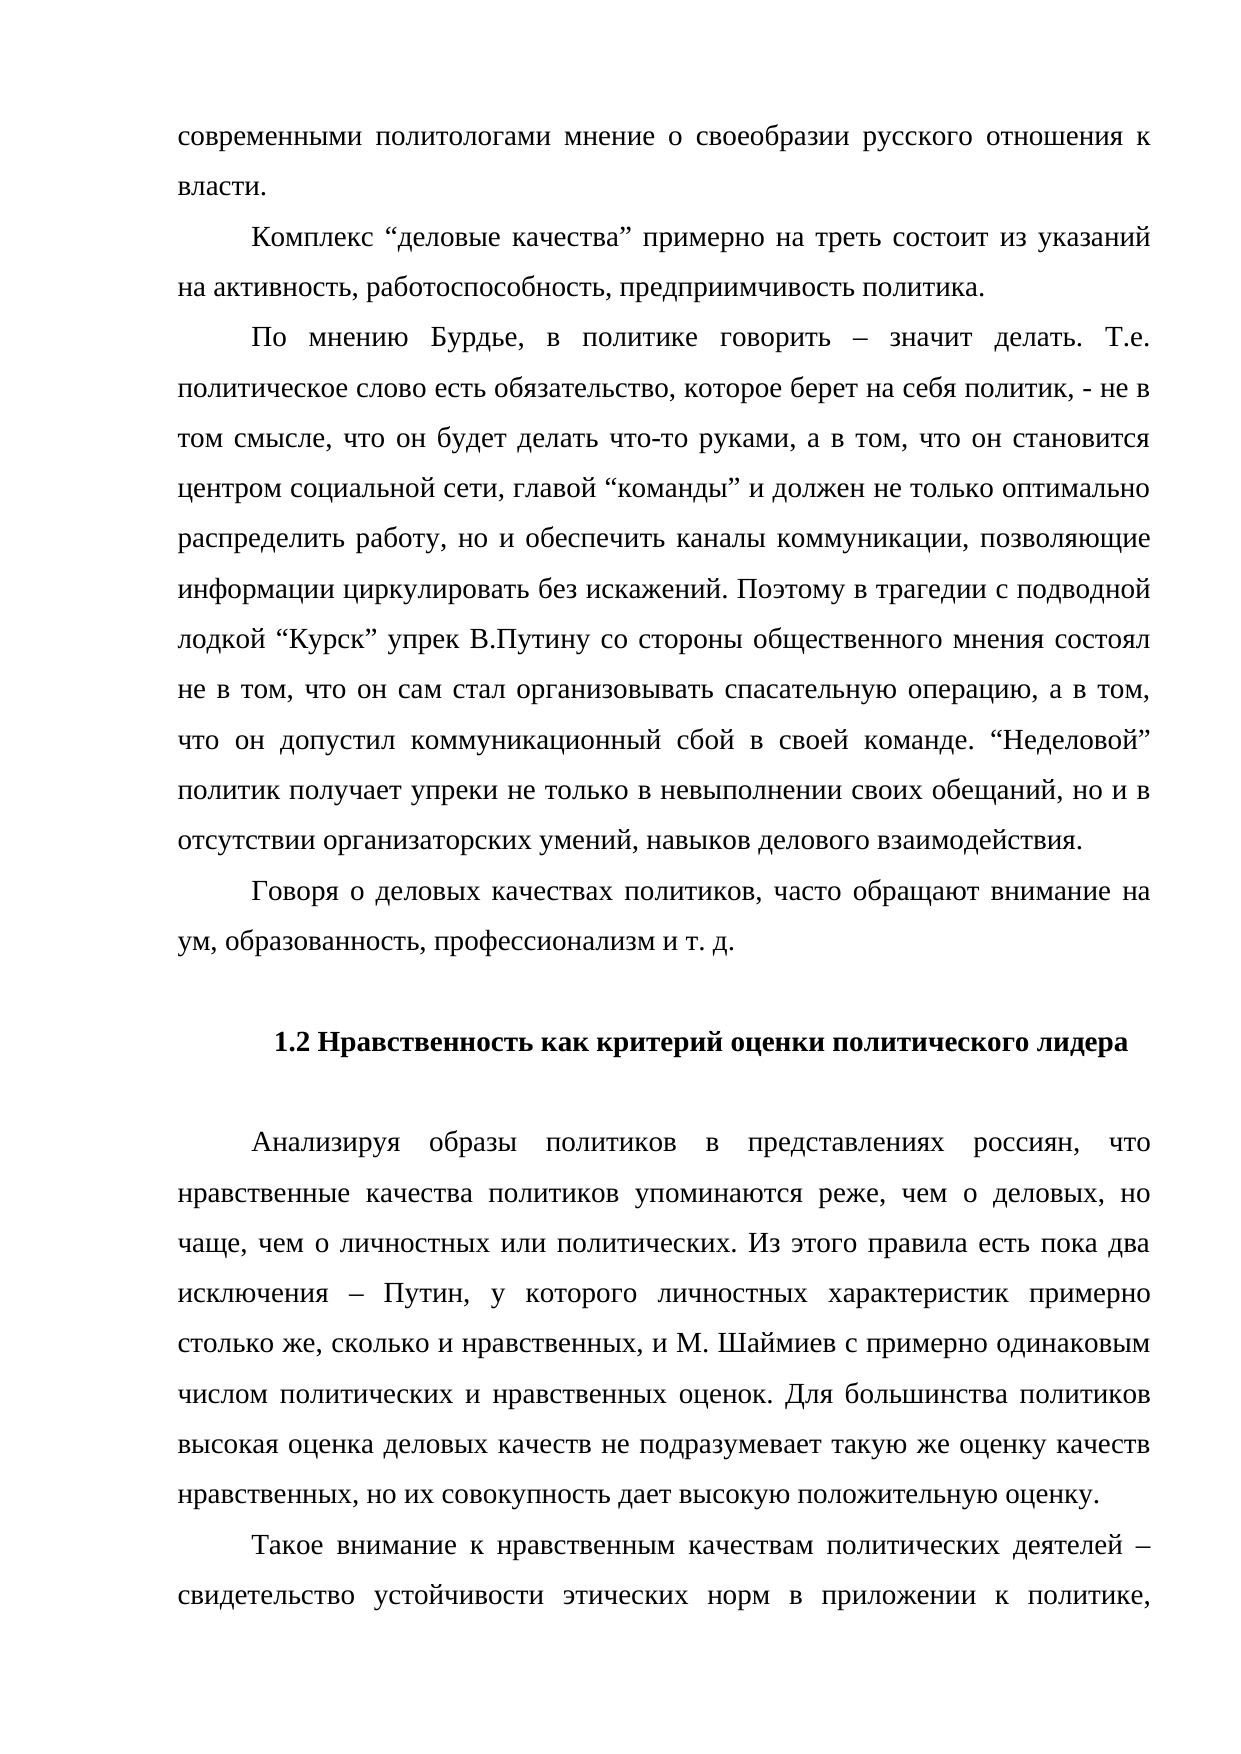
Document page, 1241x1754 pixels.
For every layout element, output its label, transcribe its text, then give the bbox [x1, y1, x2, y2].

text Говоря о деловых качествах политиков, часто обращают внимание на ум, образованность, профессионализм и т. д. [177, 873, 1152, 957]
text Анализируя образы политиков в представлениях россиян, что нравственные качества политиков упоминаются реже, чем о деловых, но чаще, чем о личностных или политических. Из этого правила есть пока два исключения – Путин, у которого личностных характеристик примерно столько же, сколько и нравственных, и М. Шаймиев с примерно одинаковым числом политических и нравственных оценок. Для большинства политиков высокая оценка деловых качеств не подразумевает такую же оценку качеств нравственных, но их совокупность дает высокую положительную оценку. [177, 1124, 1152, 1510]
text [177, 118, 1152, 202]
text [177, 1527, 1152, 1611]
text Комплекс “деловые качества” примерно на треть состоит из указаний на активность, работоспособность, предприимчивость политика. [177, 219, 1152, 303]
text 1.2 Нравственность как критерий оценки политического лидера [177, 1024, 1152, 1057]
text По мнению Бурдье, в политике говорить – значит делать. Т.е. политическое слово есть обязательство, которое берет на себя политик, - не в том смысле, что он будет делать что-то руками, а в том, что он становится центром социальной сети, главой “команды” и должен не только оптимально распределить работу, но и обеспечить каналы коммуникации, позволяющие информации циркулировать без искажений. Поэтому в трагедии с подводной лодкой “Курск” упрек В.Путину со стороны общественного мнения состоял не в том, что он сам стал организовывать спасательную операцию, а в том, что он допустил коммуникационный сбой в своей команде. “Неделовой” политик получает упреки не только в невыполнении своих обещаний, но и в отсутствии организаторских умений, навыков делового взаимодействия. [177, 319, 1152, 856]
